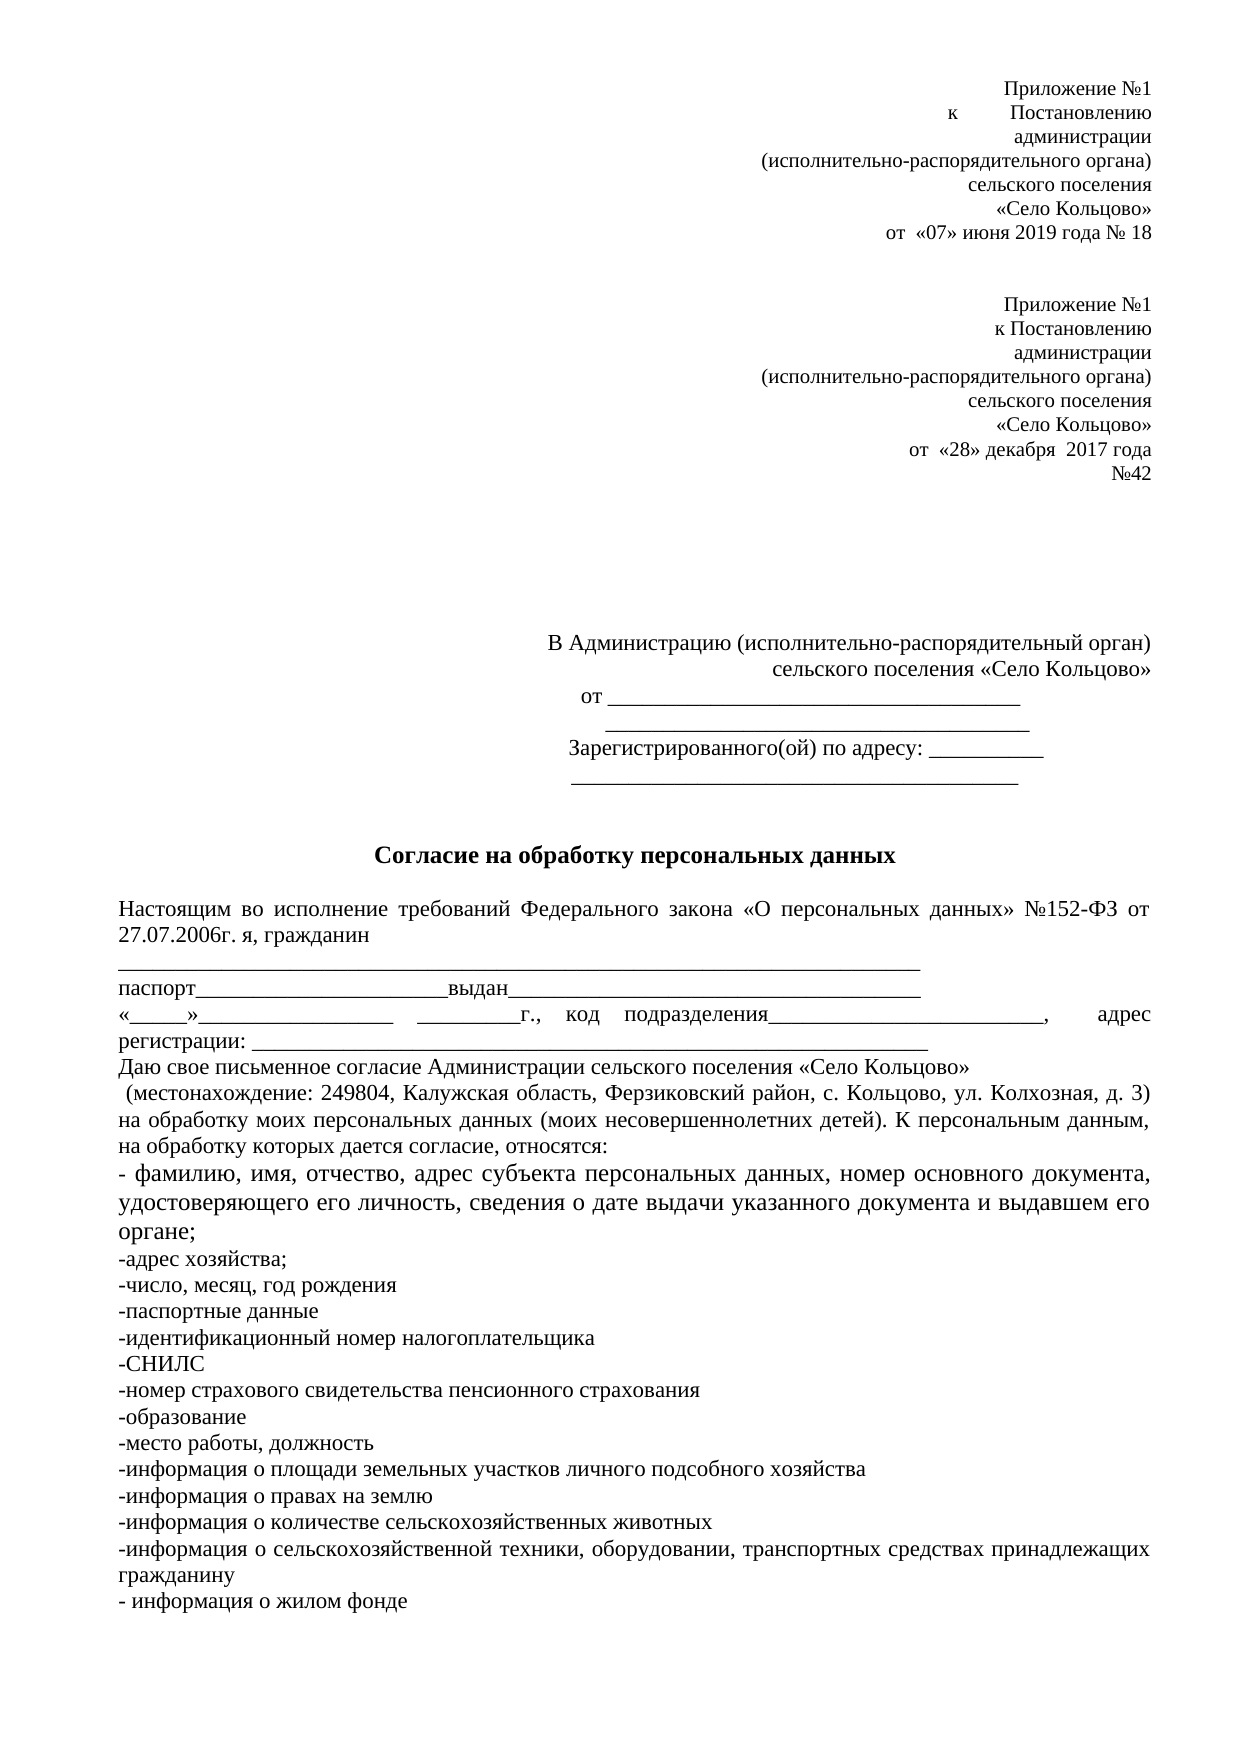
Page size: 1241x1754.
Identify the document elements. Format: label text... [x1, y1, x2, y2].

text Зарегистрированного(ой) по адресу: __________ [118, 734, 1152, 761]
text -СНИЛС [118, 1350, 1152, 1376]
text _______________________________________ [118, 761, 1152, 787]
text от «07» июня 2019 года № 18 [193, 220, 1152, 244]
text В Администрацию (исполнительно-распорядительный орган) [118, 629, 1152, 655]
text «Село Кольцово» [193, 196, 1152, 220]
text _____________________________________ [118, 708, 1152, 734]
text к Постановлению администрации [193, 316, 1152, 364]
text - информация о жилом фонде [118, 1587, 1152, 1614]
text от «28» декабря 2017 года №42 [193, 436, 1152, 484]
text Согласие на обработку персональных данных [118, 840, 1152, 868]
text сельского поселения [193, 388, 1152, 412]
text (исполнительно-распорядительного органа) [193, 364, 1152, 388]
text ______________________________________________________________________ [118, 948, 1152, 974]
text -число, месяц, год рождения [118, 1271, 1152, 1297]
text -паспортные данные [118, 1297, 1152, 1324]
text (исполнительно-распорядительного органа) [193, 148, 1152, 172]
text Приложение №1 [193, 292, 1152, 316]
text -информация о правах на землю [118, 1482, 1152, 1508]
text -информация о количестве сельскохозяйственных животных [118, 1508, 1152, 1534]
text «Село Кольцово» [193, 412, 1152, 436]
text (местонахождение: 249804, Калужская область, Ферзиковский район, с. Кольцово, ул. Колхозная, д. 3) на обработку моих персональных данных (моих несовершеннолетних детей). К персональным данным, на обработку которых дается согласие, относятся: [118, 1079, 1152, 1158]
text Приложение №1 [193, 76, 1152, 99]
text -номер страхового свидетельства пенсионного страхования [118, 1376, 1152, 1403]
text Настоящим во исполнение требований Федерального закона «О персональных данных» №152-ФЗ от 27.07.2006г. я, гражданин [118, 895, 1152, 948]
text сельского поселения [193, 172, 1152, 196]
text -информация о площади земельных участков личного подсобного хозяйства [118, 1456, 1152, 1482]
text сельского поселения «Село Кольцово» [118, 655, 1152, 682]
text -образование [118, 1403, 1152, 1429]
text к Постановлению администрации [193, 99, 1152, 148]
text -адрес хозяйства; [118, 1245, 1152, 1271]
text Даю свое письменное согласие Администрации сельского поселения «Село Кольцово» [118, 1053, 1152, 1079]
text -информация о сельскохозяйственной техники, оборудовании, транспортных средствах принадлежащих гражданину [118, 1534, 1152, 1587]
text -место работы, должность [118, 1429, 1152, 1456]
text - фамилию, имя, отчество, адрес субъекта персональных данных, номер основного документа, удостоверяющего его личность, сведения о дате выдачи указанного документа и выдавшем его органе; [118, 1158, 1152, 1245]
text -идентификационный номер налогоплательщика [118, 1324, 1152, 1350]
text от ____________________________________ [118, 682, 1152, 708]
text «_____»_________________ _________г., код подразделения________________________, адрес регистрации: ___________________________________________________________ [118, 1000, 1152, 1053]
text паспорт______________________выдан____________________________________ [118, 974, 1152, 1000]
